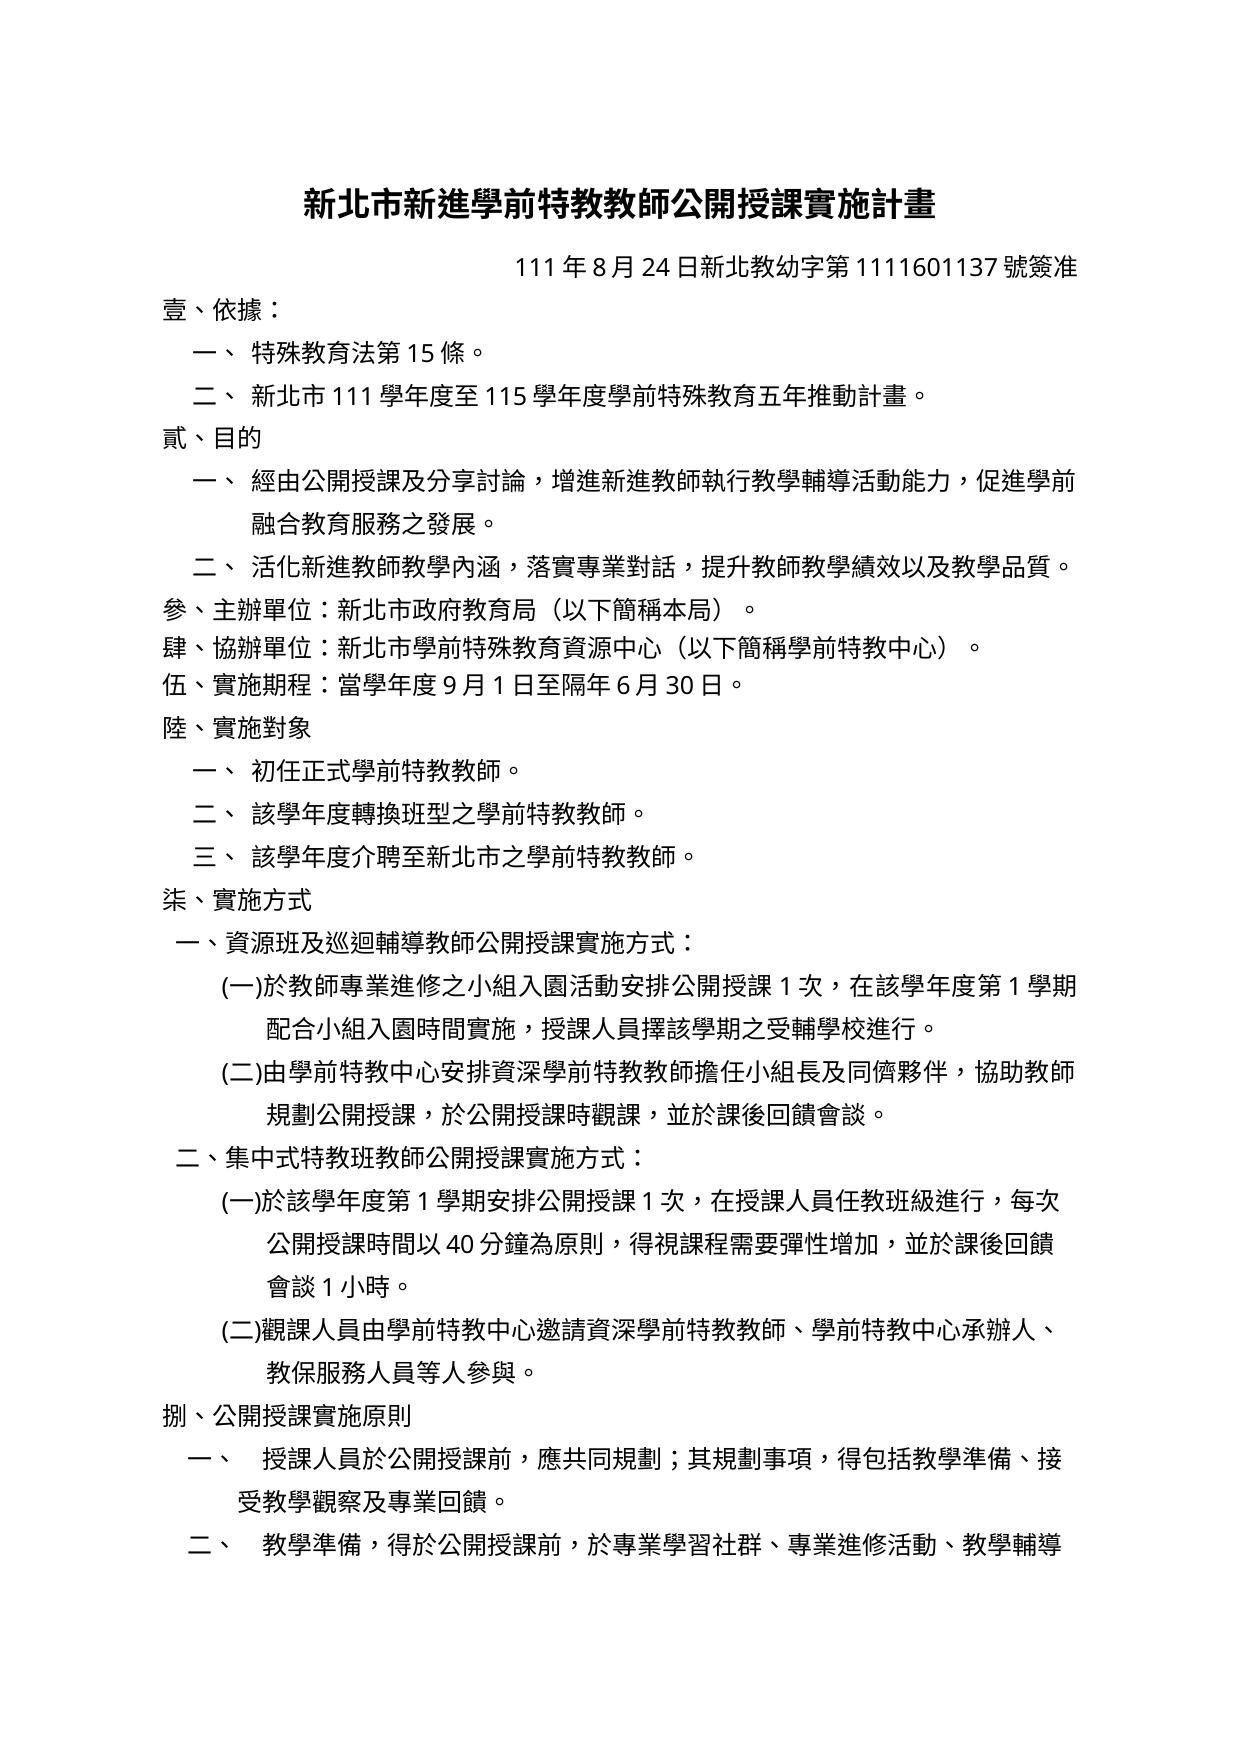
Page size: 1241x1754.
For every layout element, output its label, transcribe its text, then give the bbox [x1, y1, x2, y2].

text 二、集中式特教班教師公開授課實施方式： [162, 1138, 1078, 1175]
list 新北市111學年度至115學年度學前特殊教育五年推動計畫。 [192, 375, 1078, 413]
text 111年8月24日新北教幼字第1111601137號簽准 [162, 247, 1078, 284]
list 協辦單位：新北市學前特殊教育資源中心（以下簡稱學前特教中心）。 [162, 628, 1078, 665]
list 目的 [162, 418, 1078, 456]
list 初任正式學前特教教師。 [192, 751, 1078, 788]
text 一、資源班及巡迴輔導教師公開授課實施方式： [162, 923, 1078, 960]
list 該學年度介聘至新北市之學前特教教師。 [192, 837, 1078, 874]
list 主辦單位：新北市政府教育局（以下簡稱本局）。 [162, 590, 1078, 628]
list 依據： [162, 289, 1078, 327]
list 活化新進教師教學內涵，落實專業對話，提升教師教學績效以及教學品質。 [192, 547, 1078, 585]
list 實施對象 [162, 708, 1078, 746]
list 該學年度轉換班型之學前特教教師。 [192, 794, 1078, 831]
list 公開授課實施原則 [162, 1396, 1078, 1433]
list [187, 1525, 1078, 1562]
list 特殊教育法第15條。 [192, 332, 1078, 370]
text (二)由學前特教中心安排資深學前特教教師擔任小組長及同儕夥伴，協助教師規劃公開授課，於公開授課時觀課，並於課後回饋會談。 [221, 1052, 1078, 1132]
list 實施期程：當學年度9月1日至隔年6月30日。 [162, 665, 1078, 703]
text 新北市新進學前特教教師公開授課實施計畫 [162, 164, 1078, 239]
list 實施方式 [162, 880, 1078, 917]
list 授課人員於公開授課前，應共同規劃；其規劃事項，得包括教學準備、接受教學觀察及專業回饋。 [187, 1439, 1078, 1519]
text (二)觀課人員由學前特教中心邀請資深學前特教教師、學前特教中心承辦人、教保服務人員等人參與。 [221, 1310, 1078, 1390]
text (一)於教師專業進修之小組入園活動安排公開授課1次，在該學年度第1學期配合小組入園時間實施，授課人員擇該學期之受輔學校進行。 [221, 966, 1078, 1046]
list 經由公開授課及分享討論，增進新進教師執行教學輔導活動能力，促進學前融合教育服務之發展。 [192, 461, 1078, 542]
text (一)於該學年度第1學期安排公開授課1次，在授課人員任教班級進行，每次公開授課時間以40分鐘為原則，得視課程需要彈性增加，並於課後回饋會談1小時。 [221, 1181, 1078, 1304]
